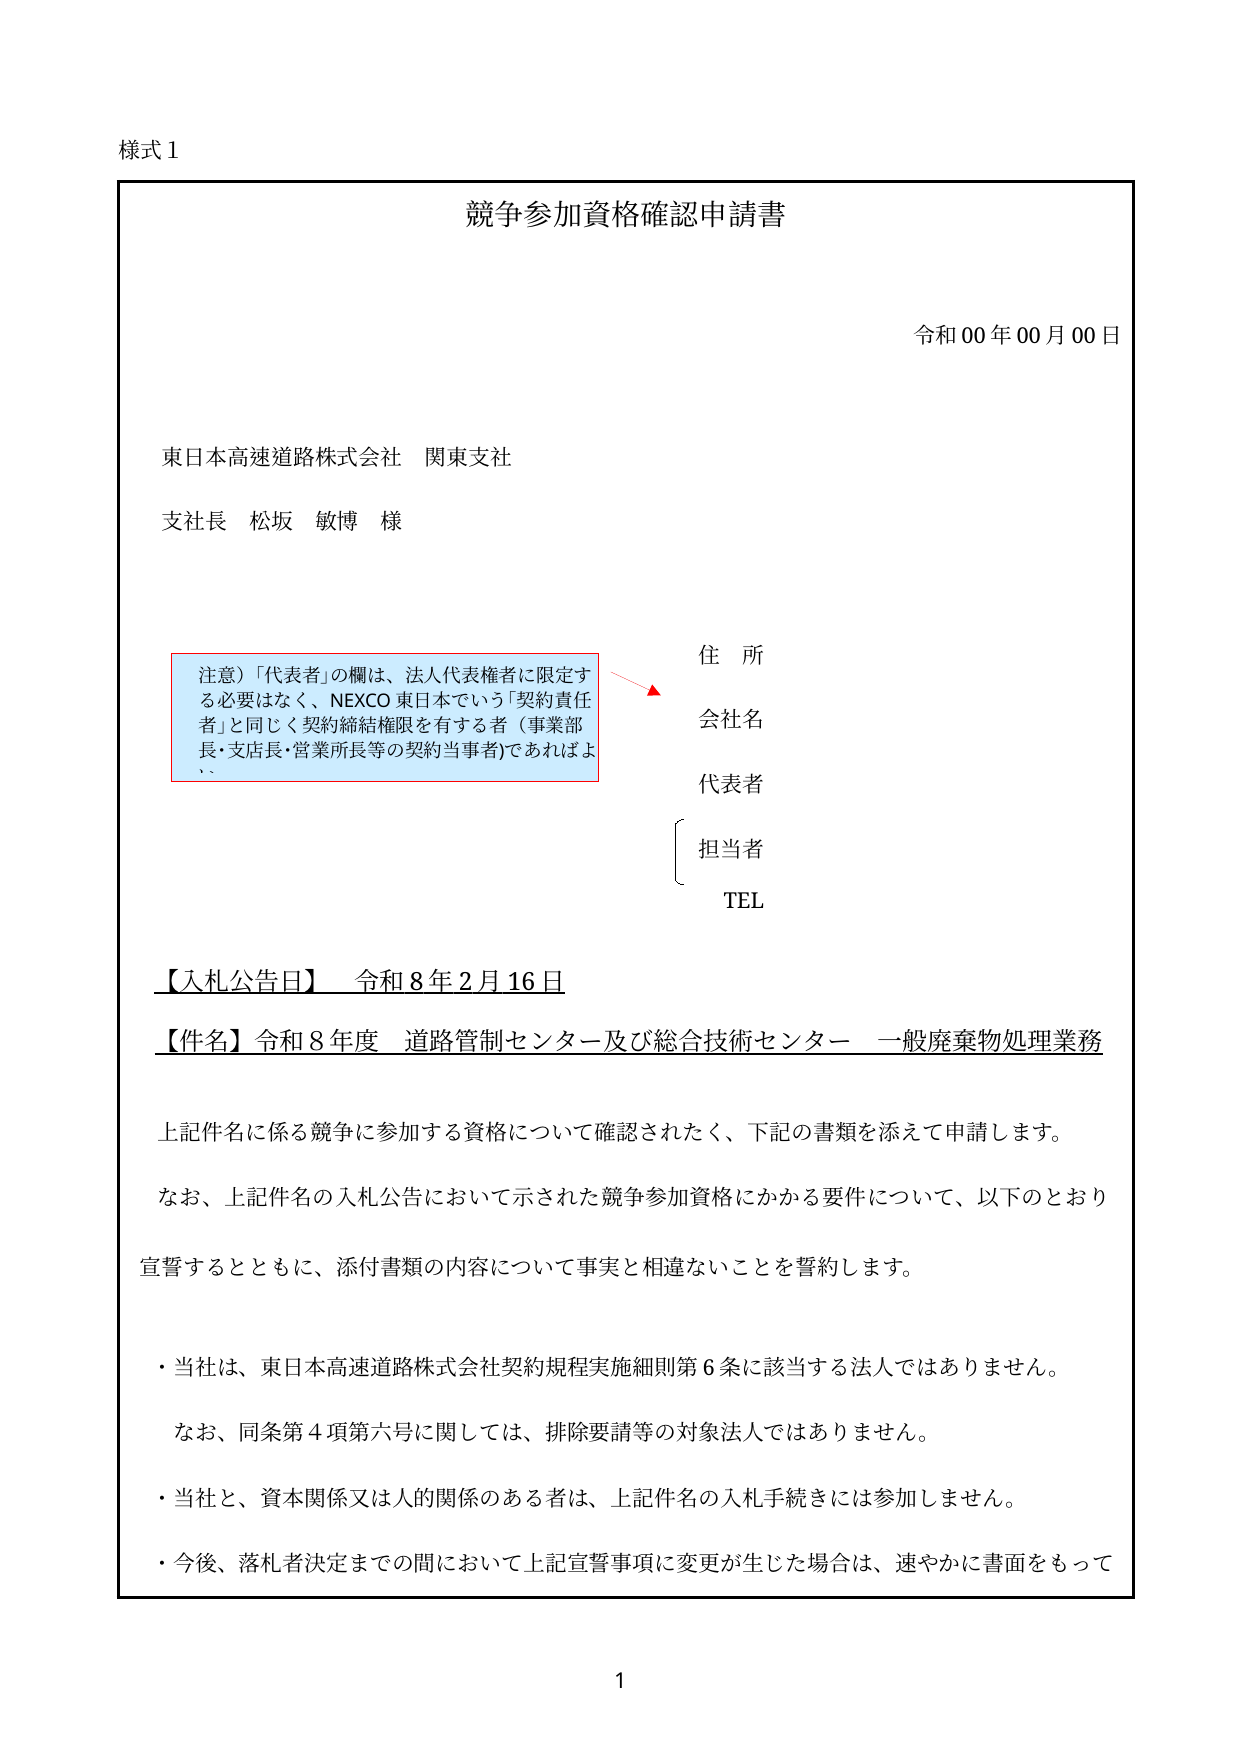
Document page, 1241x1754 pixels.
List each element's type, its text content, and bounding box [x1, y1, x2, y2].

text 様式１ [118, 119, 1122, 180]
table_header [120, 183, 1132, 1596]
